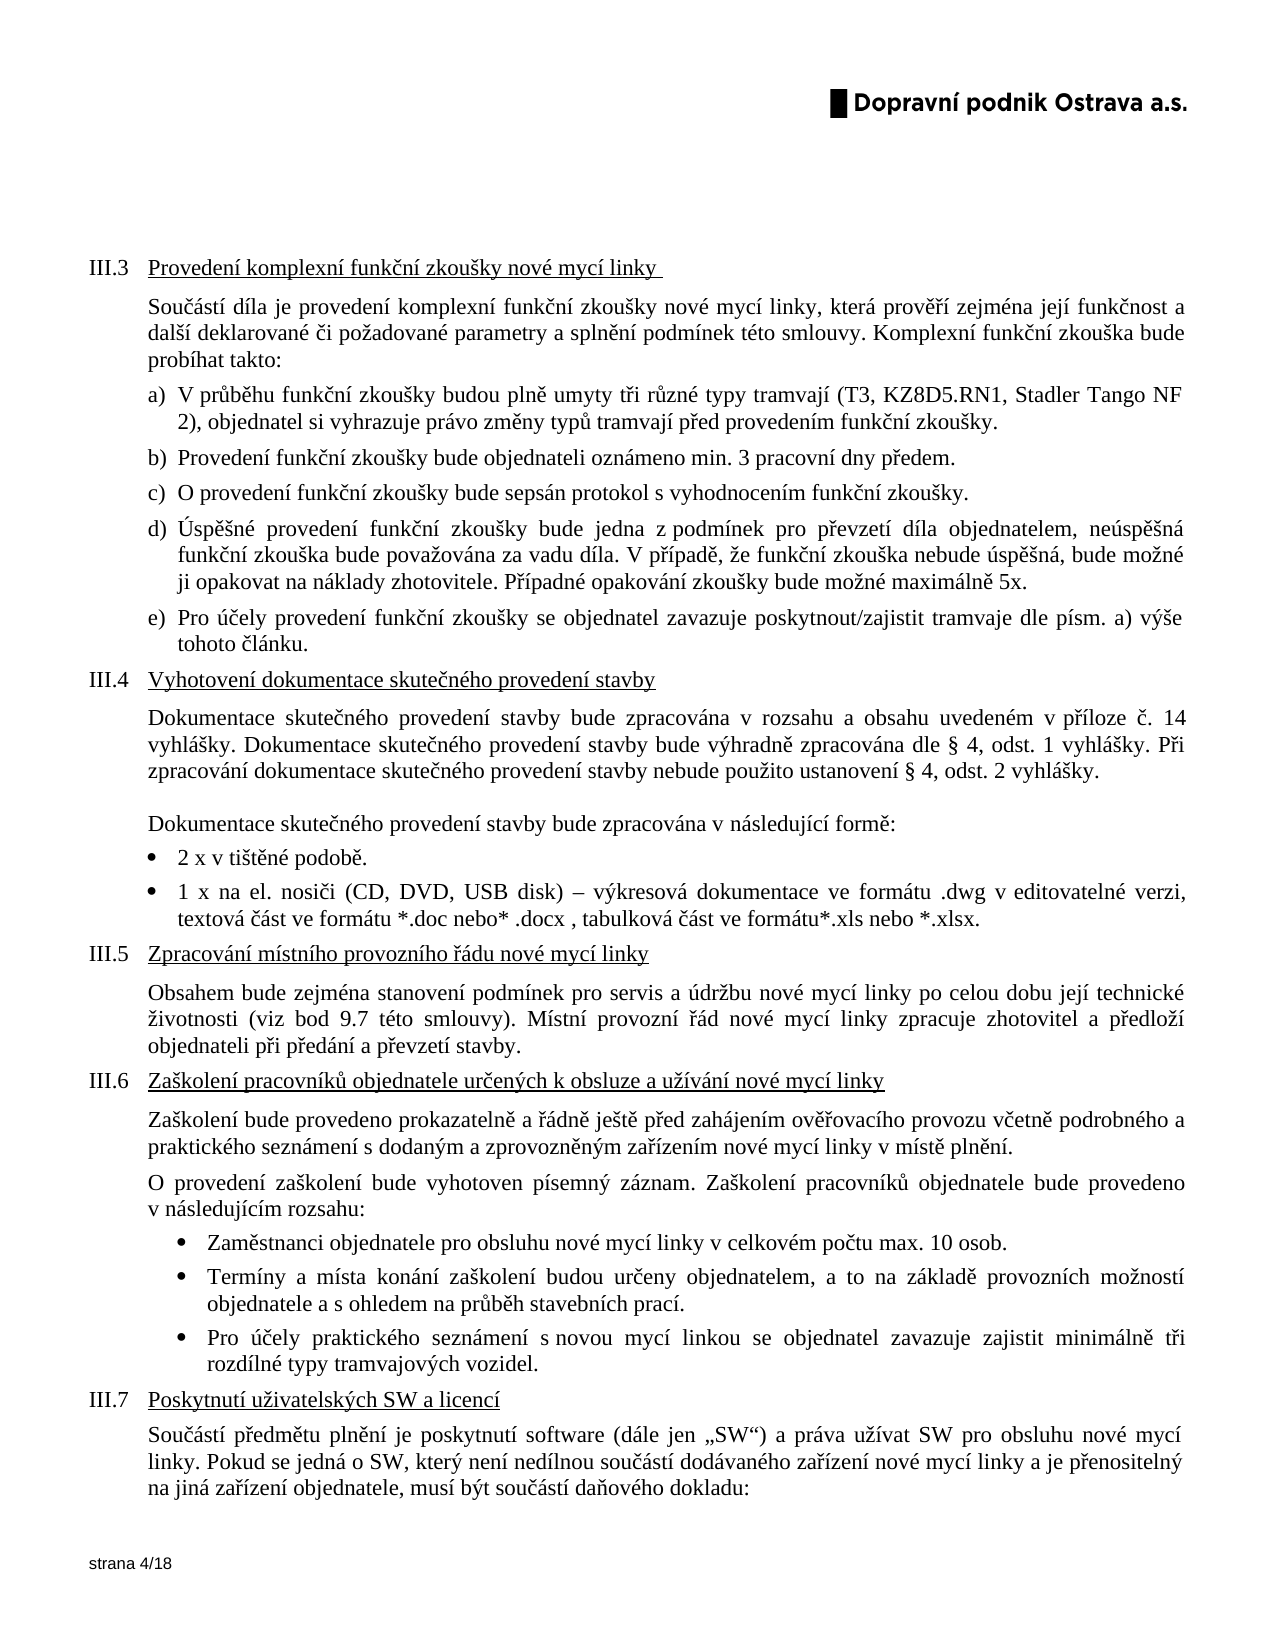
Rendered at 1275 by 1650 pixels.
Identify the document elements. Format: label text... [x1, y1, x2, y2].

list V průběhu funkční zkoušky budou plně umyty tři různé typy tramvají (T3, KZ8D5.RN1, Stadler Tango NF 2), objednatel si vyhrazuje právo změny typů tramvají před provedením funkční zkoušky. [148, 382, 1184, 434]
list 2 x v tištěné podobě. [148, 844, 1186, 870]
list Vyhotovení dokumentace skutečného provedení stavby [89, 666, 1184, 692]
text Součástí díla je provedení komplexní funkční zkoušky nové mycí linky, která prověří zejména její funkčnost a další deklarované či požadované parametry a splnění podmínek této smlouvy. Komplexní funkční zkouška bude probíhat takto: [148, 293, 1186, 372]
list Úspěšné provedení funkční zkoušky bude jedna z podmínek pro převzetí díla objednatelem, neúspěšná funkční zkouška bude považována za vadu díla. V případě, že funkční zkouška nebude úspěšná, bude možné ji opakovat na náklady zhotovitele. Případné opakování zkoušky bude možné maximálně 5x. [148, 515, 1184, 594]
list Termíny a místa konání zaškolení budou určeny objednatelem, a to na základě provozních možností objednatele a s ohledem na průběh stavebních prací. [177, 1263, 1186, 1316]
list Pro účely praktického seznámení s novou mycí linkou se objednatel zavazuje zajistit minimálně tři rozdílné typy tramvajových vozidel. [177, 1324, 1186, 1376]
list Zaměstnanci objednatele pro obsluhu nové mycí linky v celkovém počtu max. 10 osob. [177, 1229, 1186, 1255]
text Dokumentace skutečného provedení stavby bude zpracována v následující formě: [148, 810, 1186, 836]
list Zaškolení pracovníků objednatele určených k obsluze a užívání nové mycí linky [89, 1068, 1184, 1094]
text O provedení zaškolení bude vyhotoven písemný záznam. Zaškolení pracovníků objednatele bude provedeno v následujícím rozsahu: [148, 1168, 1186, 1221]
list Provedení komplexní funkční zkoušky nové mycí linky [89, 254, 1184, 281]
list O provedení funkční zkoušky bude sepsán protokol s vyhodnocením funkční zkoušky. [148, 479, 1184, 506]
list Zpracování místního provozního řádu nové mycí linky [89, 940, 1184, 967]
text Zaškolení bude provedeno prokazatelně a řádně ještě před zahájením ověřovacího provozu včetně podrobného a praktického seznámení s dodaným a zprovozněným zařízením nové mycí linky v místě plnění. [148, 1106, 1186, 1159]
list Součástí předmětu plnění je poskytnutí software (dále jen „SW“) a práva užívat SW pro obsluhu nové mycí linky. Pokud se jedná o SW, který není nedílnou součástí dodávaného zařízení nové mycí linky a je přenositelný na jiná zařízení objednatele, musí být součástí daňového dokladu: [148, 1422, 1184, 1501]
text Dokumentace skutečného provedení stavby bude zpracována v rozsahu a obsahu uvedeném v příloze č. 14 vyhlášky. Dokumentace skutečného provedení stavby bude výhradně zpracována dle § 4, odst. 1 vyhlášky. Při zpracování dokumentace skutečného provedení stavby nebude použito ustanovení § 4, odst. 2 vyhlášky. [148, 704, 1186, 783]
list Pro účely provedení funkční zkoušky se objednatel zavazuje poskytnout/zajistit tramvaje dle písm. a) výše tohoto článku. [148, 603, 1184, 656]
list Poskytnutí uživatelských SW a licencí [89, 1386, 1184, 1412]
text Obsahem bude zejména stanovení podmínek pro servis a údržbu nové mycí linky po celou dobu její technické životnosti (viz bod 9.7 této smlouvy). Místní provozní řád nové mycí linky zpracuje zhotovitel a předloží objednateli při předání a převzetí stavby. [148, 979, 1186, 1058]
list Provedení funkční zkoušky bude objednateli oznámeno min. 3 pracovní dny předem. [148, 444, 1184, 470]
list 1 x na el. nosiči (CD, DVD, USB disk) – výkresová dokumentace ve formátu .dwg v editovatelné verzi, textová část ve formátu *.doc nebo* .docx , tabulková část ve formátu*.xls nebo *.xlsx. [148, 878, 1186, 931]
picture [830, 89, 1187, 118]
